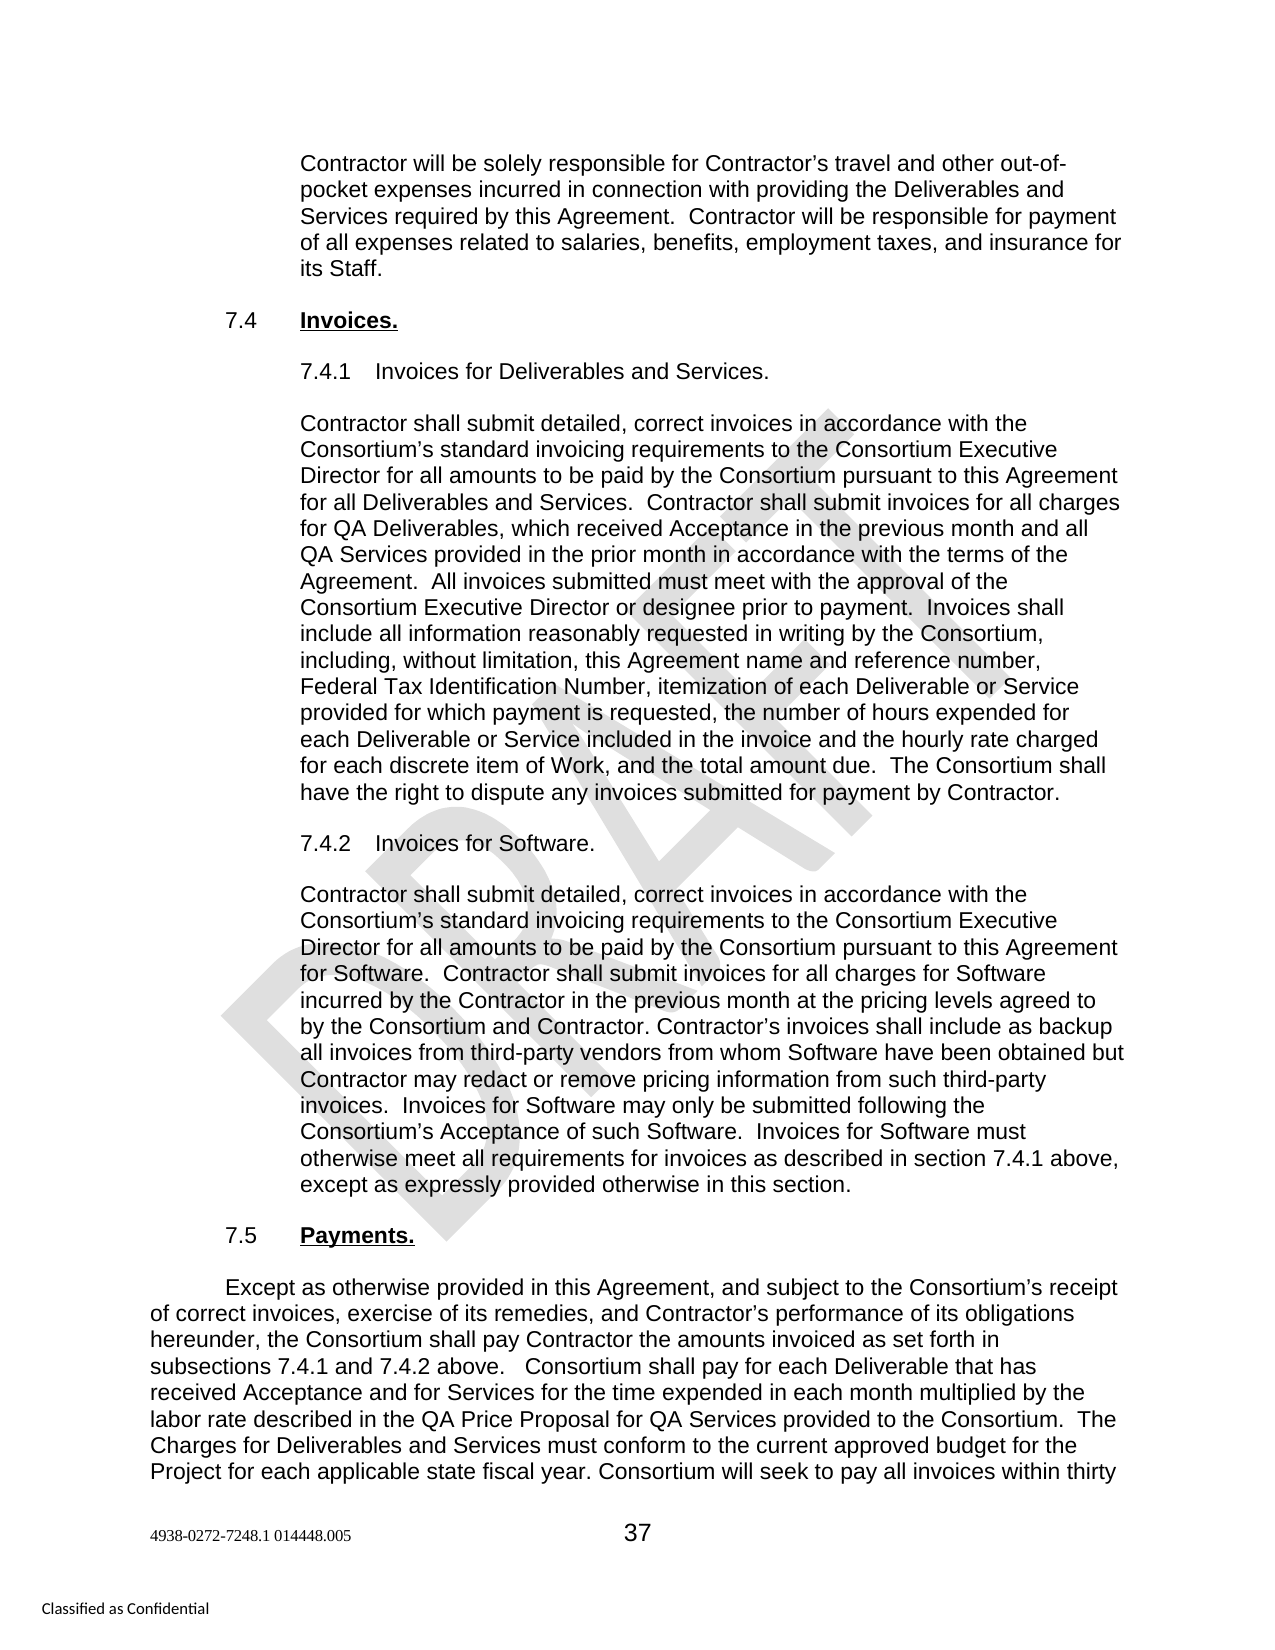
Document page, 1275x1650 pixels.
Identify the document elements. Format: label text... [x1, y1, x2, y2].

text Contractor will be solely responsible for Contractor’s travel and other out-of-pocket expenses incurred in connection with providing the Deliverables and Services required by this Agreement. Contractor will be responsible for payment of all expenses related to salaries, benefits, employment taxes, and insurance for its Staff. [300, 150, 1125, 282]
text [150, 1274, 1125, 1484]
text Contractor shall submit detailed, correct invoices in accordance with the Consortium’s standard invoicing requirements to the Consortium Executive Director for all amounts to be paid by the Consortium pursuant to this Agreement for Software. Contractor shall submit invoices for all charges for Software incurred by the Contractor in the previous month at the pricing levels agreed to by the Consortium and Contractor. Contractor’s invoices shall include as backup all invoices from third-party vendors from whom Software have been obtained but Contractor may redact or remove pricing information from such third-party invoices. Invoices for Software may only be submitted following the Consortium’s Acceptance of such Software. Invoices for Software must otherwise meet all requirements for invoices as described in section 7.4.1 above, except as expressly provided otherwise in this section. [300, 881, 1125, 1197]
text Invoices. [225, 307, 1125, 333]
text Contractor shall submit detailed, correct invoices in accordance with the Consortium’s standard invoicing requirements to the Consortium Executive Director for all amounts to be paid by the Consortium pursuant to this Agreement for all Deliverables and Services. Contractor shall submit invoices for all charges for QA Deliverables, which received Acceptance in the previous month and all QA Services provided in the prior month in accordance with the terms of the Agreement. All invoices submitted must meet with the approval of the Consortium Executive Director or designee prior to payment. Invoices shall include all information reasonably requested in writing by the Consortium, including, without limitation, this Agreement name and reference number, Federal Tax Identification Number, itemization of each Deliverable or Service provided for which payment is requested, the number of hours expended for each Deliverable or Service included in the invoice and the hourly rate charged for each discrete item of Work, and the total amount due. The Consortium shall have the right to dispute any invoices submitted for payment by Contractor. [300, 409, 1125, 805]
text Payments. [225, 1222, 1125, 1249]
text Invoices for Software. [300, 830, 1125, 856]
text Invoices for Deliverables and Services. [300, 358, 1125, 384]
